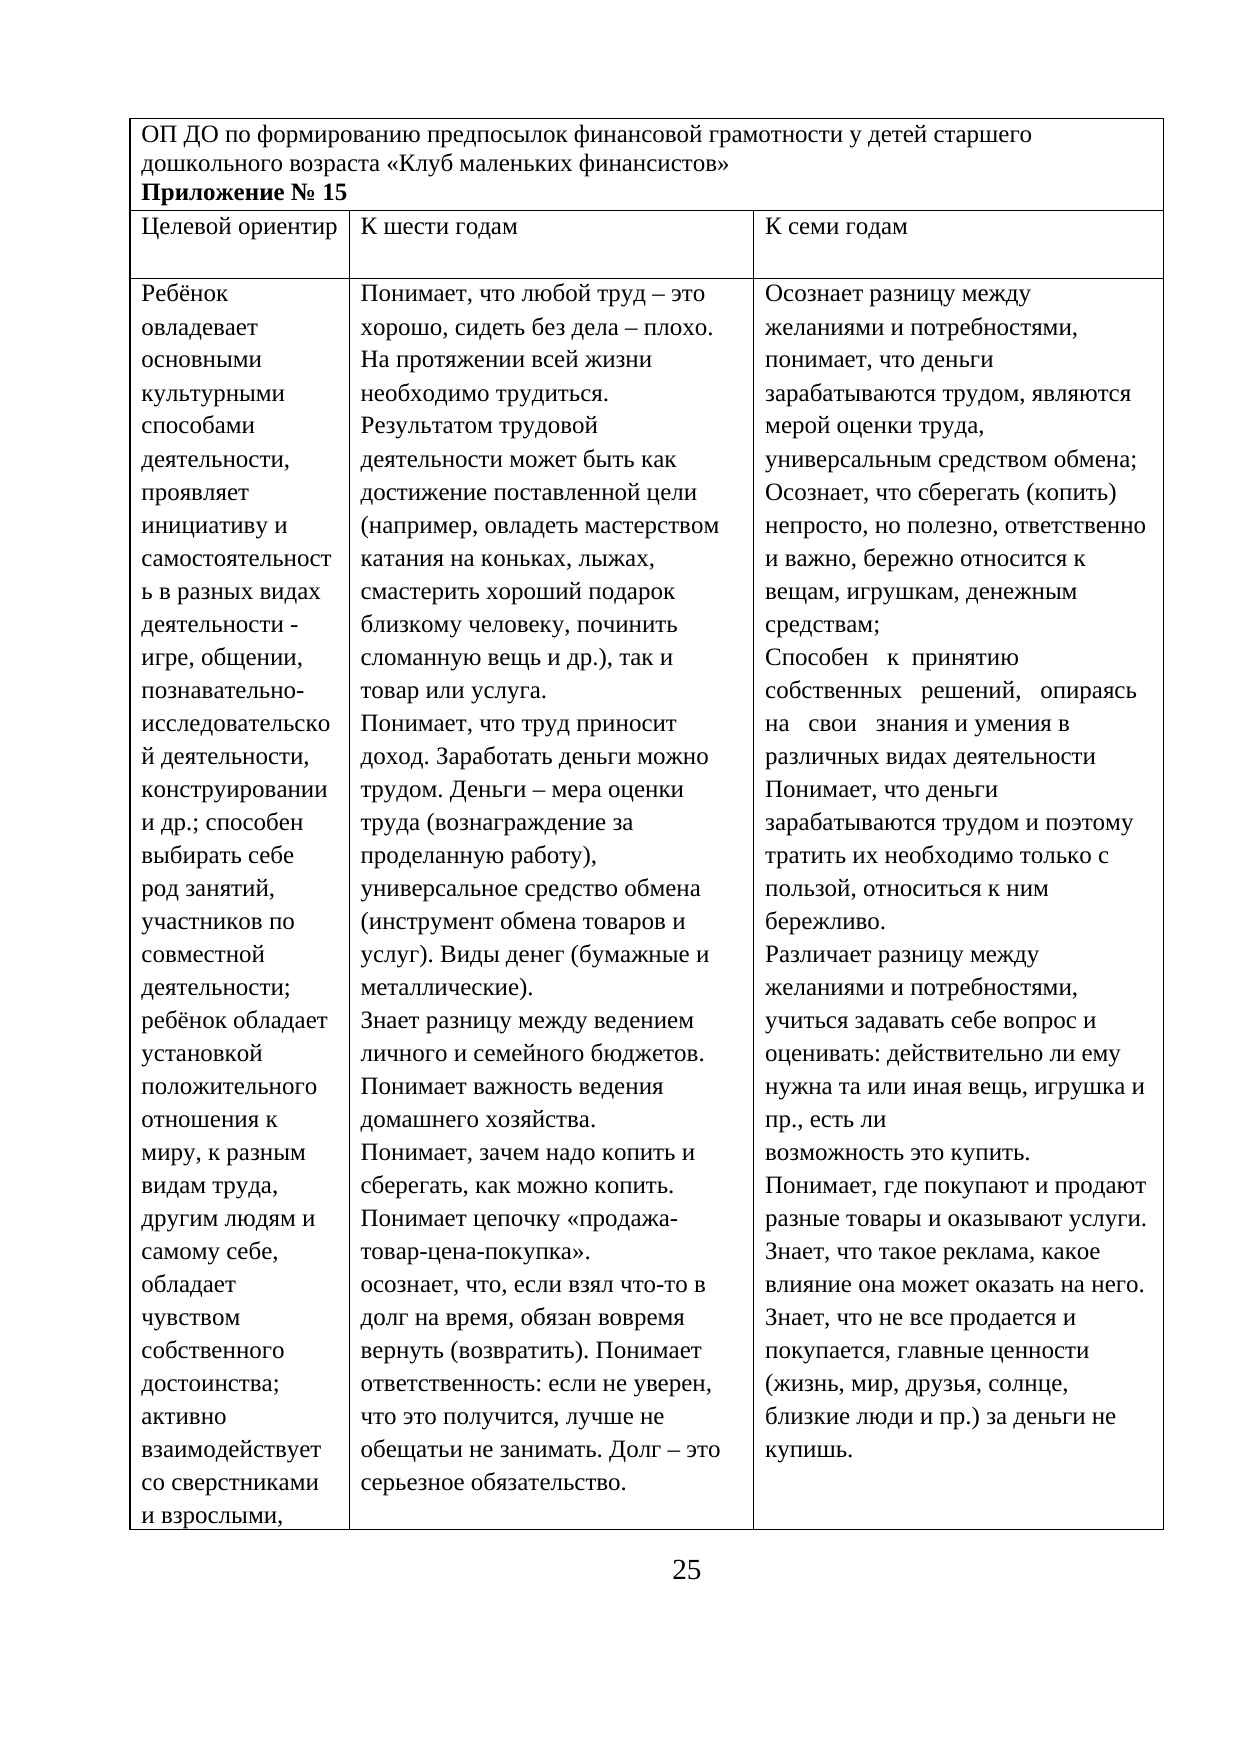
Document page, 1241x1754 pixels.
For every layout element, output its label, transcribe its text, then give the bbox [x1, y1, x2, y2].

table_cell К семи годам [754, 211, 1163, 277]
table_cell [131, 279, 349, 1529]
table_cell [350, 279, 753, 1529]
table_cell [754, 279, 1163, 1529]
table_cell Целевой ориентир [131, 211, 349, 277]
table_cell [131, 119, 1163, 210]
table_cell К шести годам [350, 211, 753, 277]
